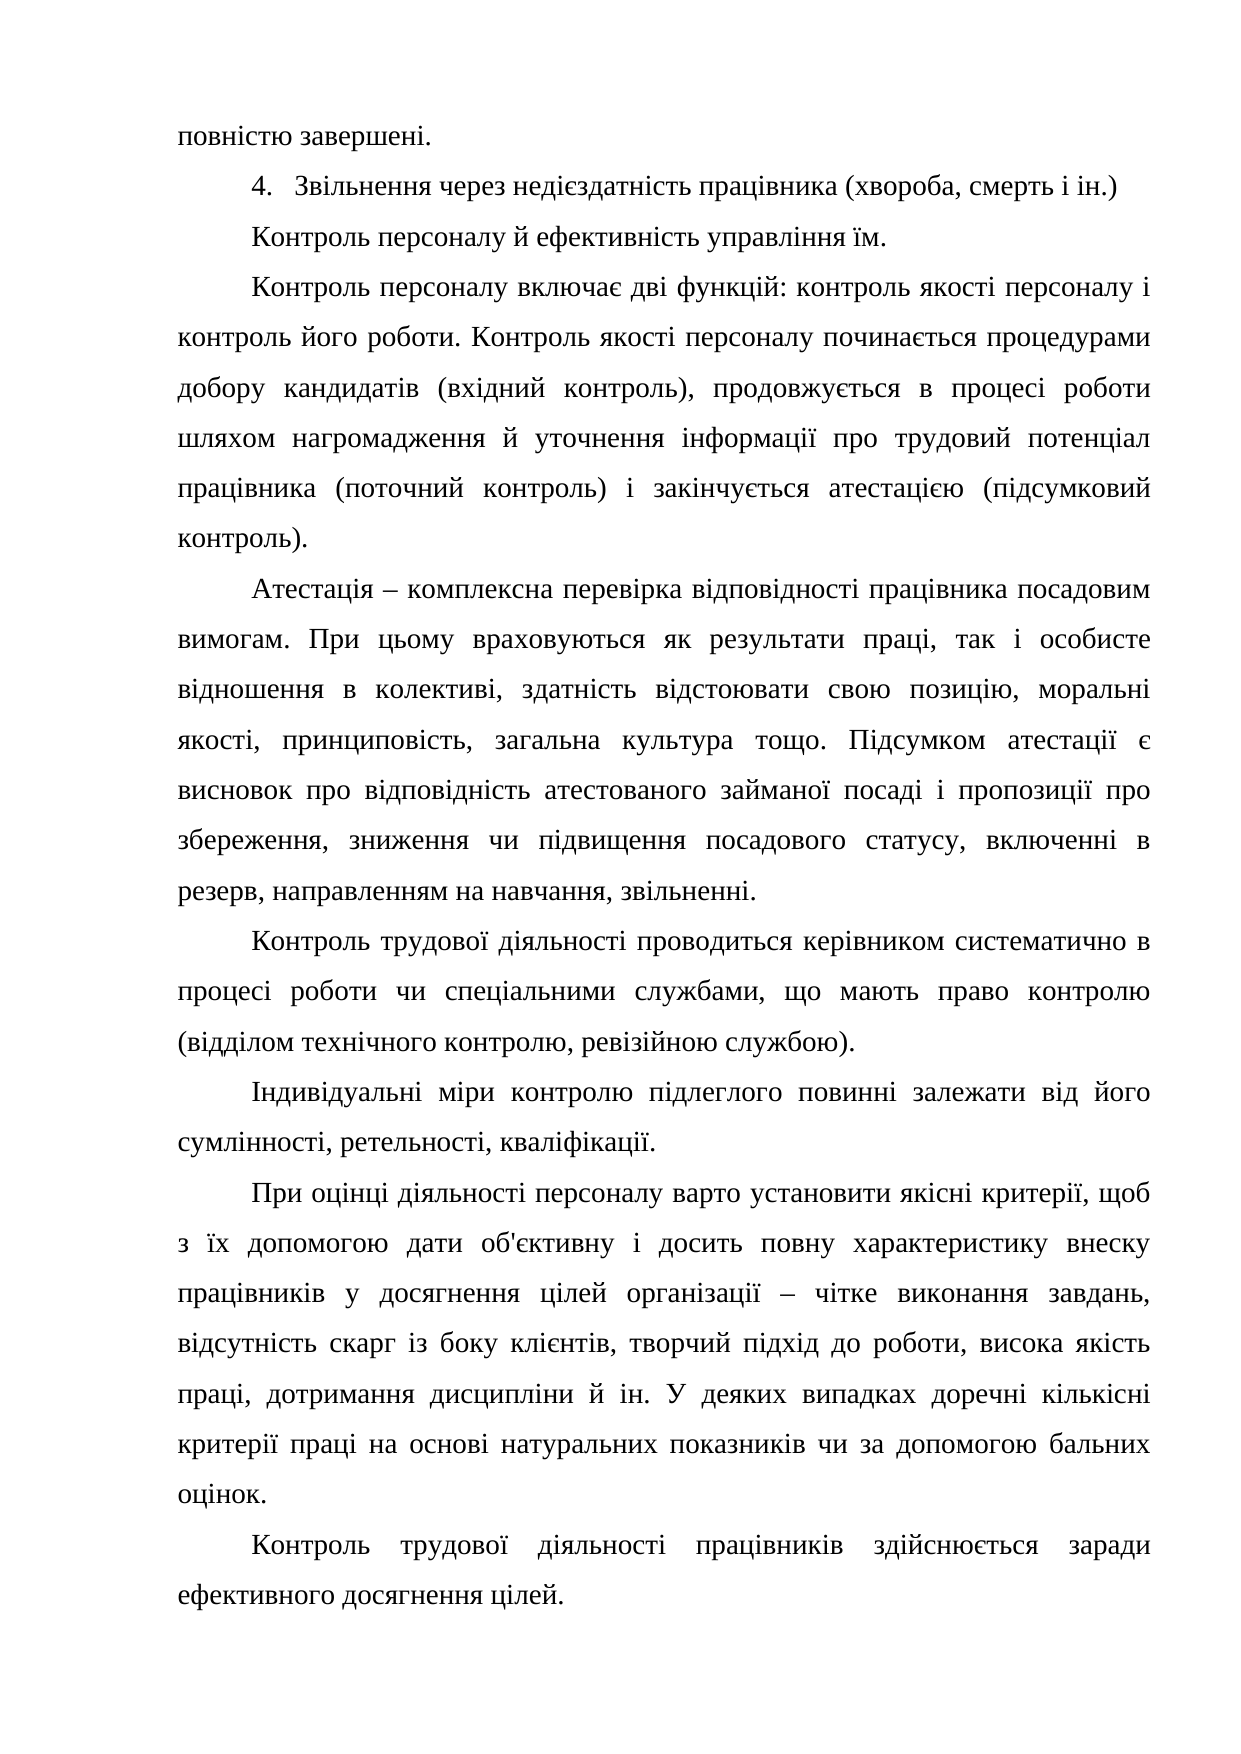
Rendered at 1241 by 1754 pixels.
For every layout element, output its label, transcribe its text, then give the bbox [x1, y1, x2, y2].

text Контроль трудової діяльності працівників здійснюється заради ефективного досягнення цілей. [177, 1527, 1152, 1611]
text Індивідуальні міри контролю підлеглого повинні залежати від його сумлінності, ретельності, кваліфікації. [177, 1074, 1152, 1158]
text При оцінці діяльності персоналу варто установити якісні критерії, щоб з їх допомогою дати об'єктивну і досить повну характеристику внеску працівників у досягнення цілей організації – чітке виконання завдань, відсутність скарг із боку клієнтів, творчий підхід до роботи, висока якість праці, дотримання дисципліни й ін. У деяких випадках доречні кількісні критерії праці на основі натуральних показників чи за допомогою бальних оцінок. [177, 1175, 1152, 1510]
text Контроль трудової діяльності проводиться керівником систематично в процесі роботи чи спеціальними службами, що мають право контролю (відділом технічного контролю, ревізійною службою). [177, 923, 1152, 1057]
list Звільнення через недієздатність працівника (хвороба, смерть і ін.) [177, 168, 1152, 202]
text Атестація – комплексна перевірка відповідності працівника посадовим вимогам. При цьому враховуються як результати праці, так і особисте відношення в колективі, здатність відстоювати свою позицію, моральні якості, принциповість, загальна культура тощо. Підсумком атестації є висновок про відповідність атестованого займаної посаді і пропозиції про збереження, зниження чи підвищення посадового статусу, включенні в резерв, направленням на навчання, звільненні. [177, 571, 1152, 906]
text Контроль персоналу включає дві функцій: контроль якості персоналу і контроль його роботи. Контроль якості персоналу починається процедурами добору кандидатів (вхідний контроль), продовжується в процесі роботи шляхом нагромадження й уточнення інформації про трудовий потенціал працівника (поточний контроль) і закінчується атестацією (підсумковий контроль). [177, 269, 1152, 554]
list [177, 118, 1152, 152]
text Контроль персоналу й ефективність управління їм. [177, 219, 1152, 252]
